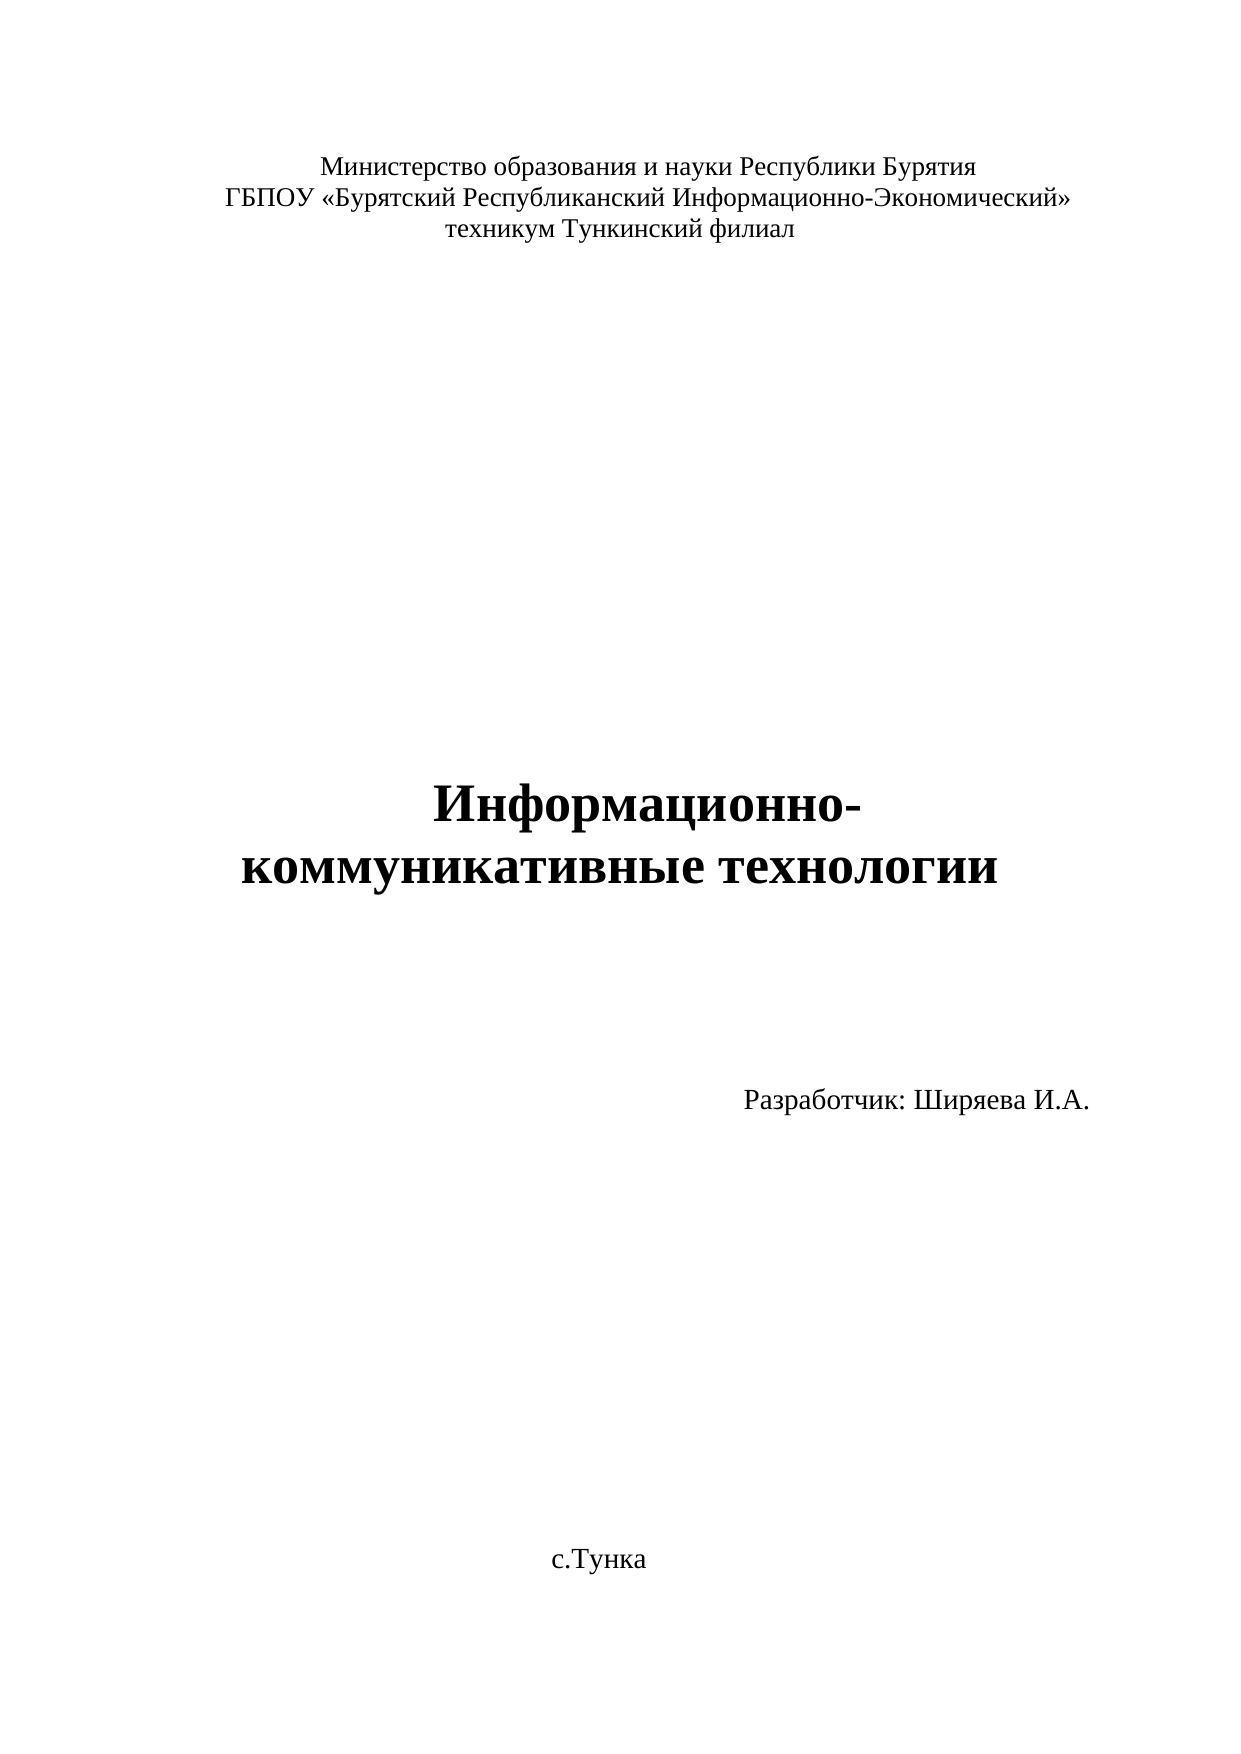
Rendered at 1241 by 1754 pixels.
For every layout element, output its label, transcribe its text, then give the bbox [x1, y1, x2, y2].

text ГБПОУ «Бурятский Республиканский Информационно-Экономический» техникум Тункинский филиал [150, 181, 1090, 243]
text с.Тунка [150, 1541, 1090, 1575]
text Министерство образования и науки Республики Бурятия [150, 150, 1090, 181]
text Разработчик: Ширяева И.А. [150, 1082, 1090, 1116]
text Информационно-коммуникативные технологии [150, 771, 1090, 895]
